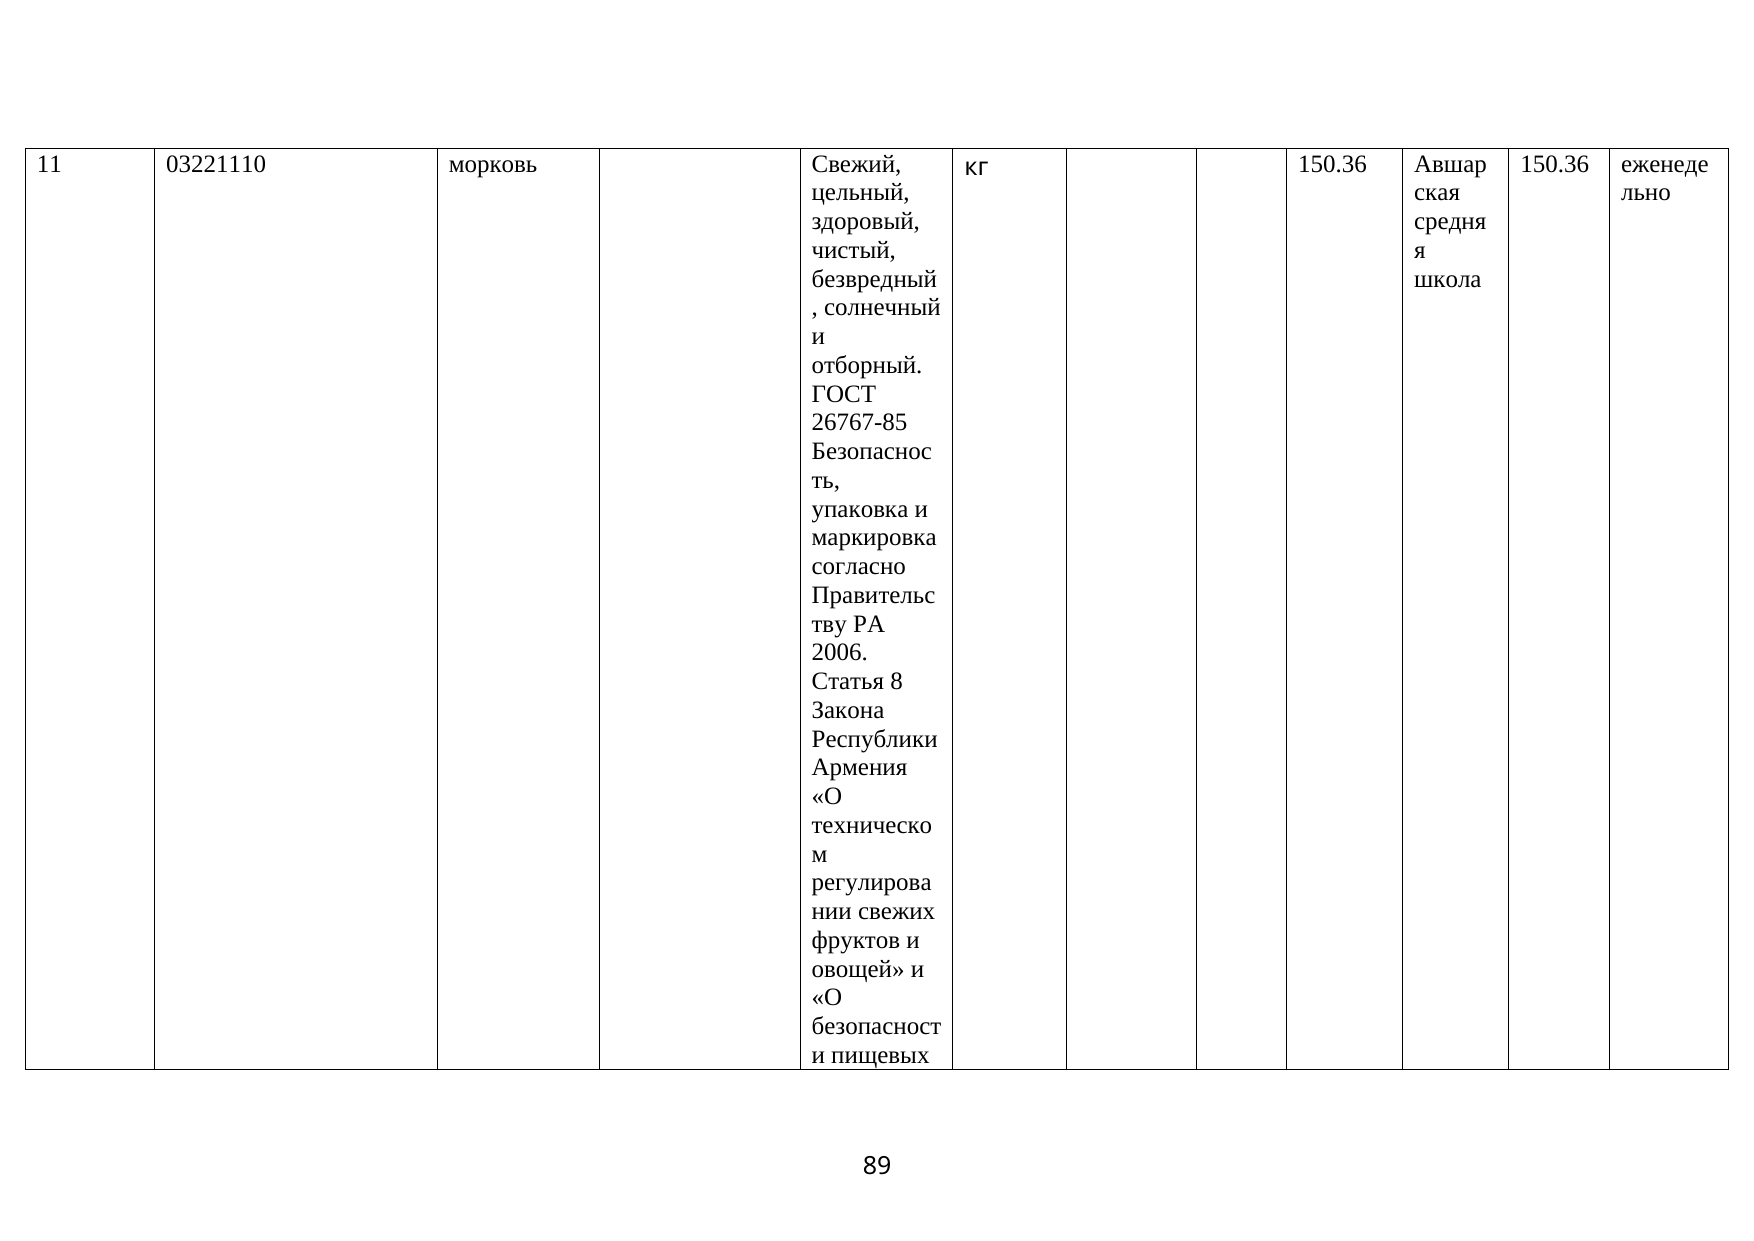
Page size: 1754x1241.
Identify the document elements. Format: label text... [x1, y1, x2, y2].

table_cell 150.36 [1509, 149, 1609, 1069]
table_cell 03221110 [155, 149, 437, 1069]
table_cell морковь [438, 149, 599, 1069]
table_cell [1067, 149, 1196, 1069]
table_cell [1197, 149, 1286, 1069]
table_cell 150.36 [1287, 149, 1402, 1069]
table_cell кг [953, 149, 1066, 1069]
table_cell еженедельно [1610, 149, 1728, 1069]
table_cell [1403, 149, 1508, 1069]
table_cell [600, 149, 800, 1069]
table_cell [801, 149, 952, 1069]
table_cell 11 [26, 149, 154, 1069]
